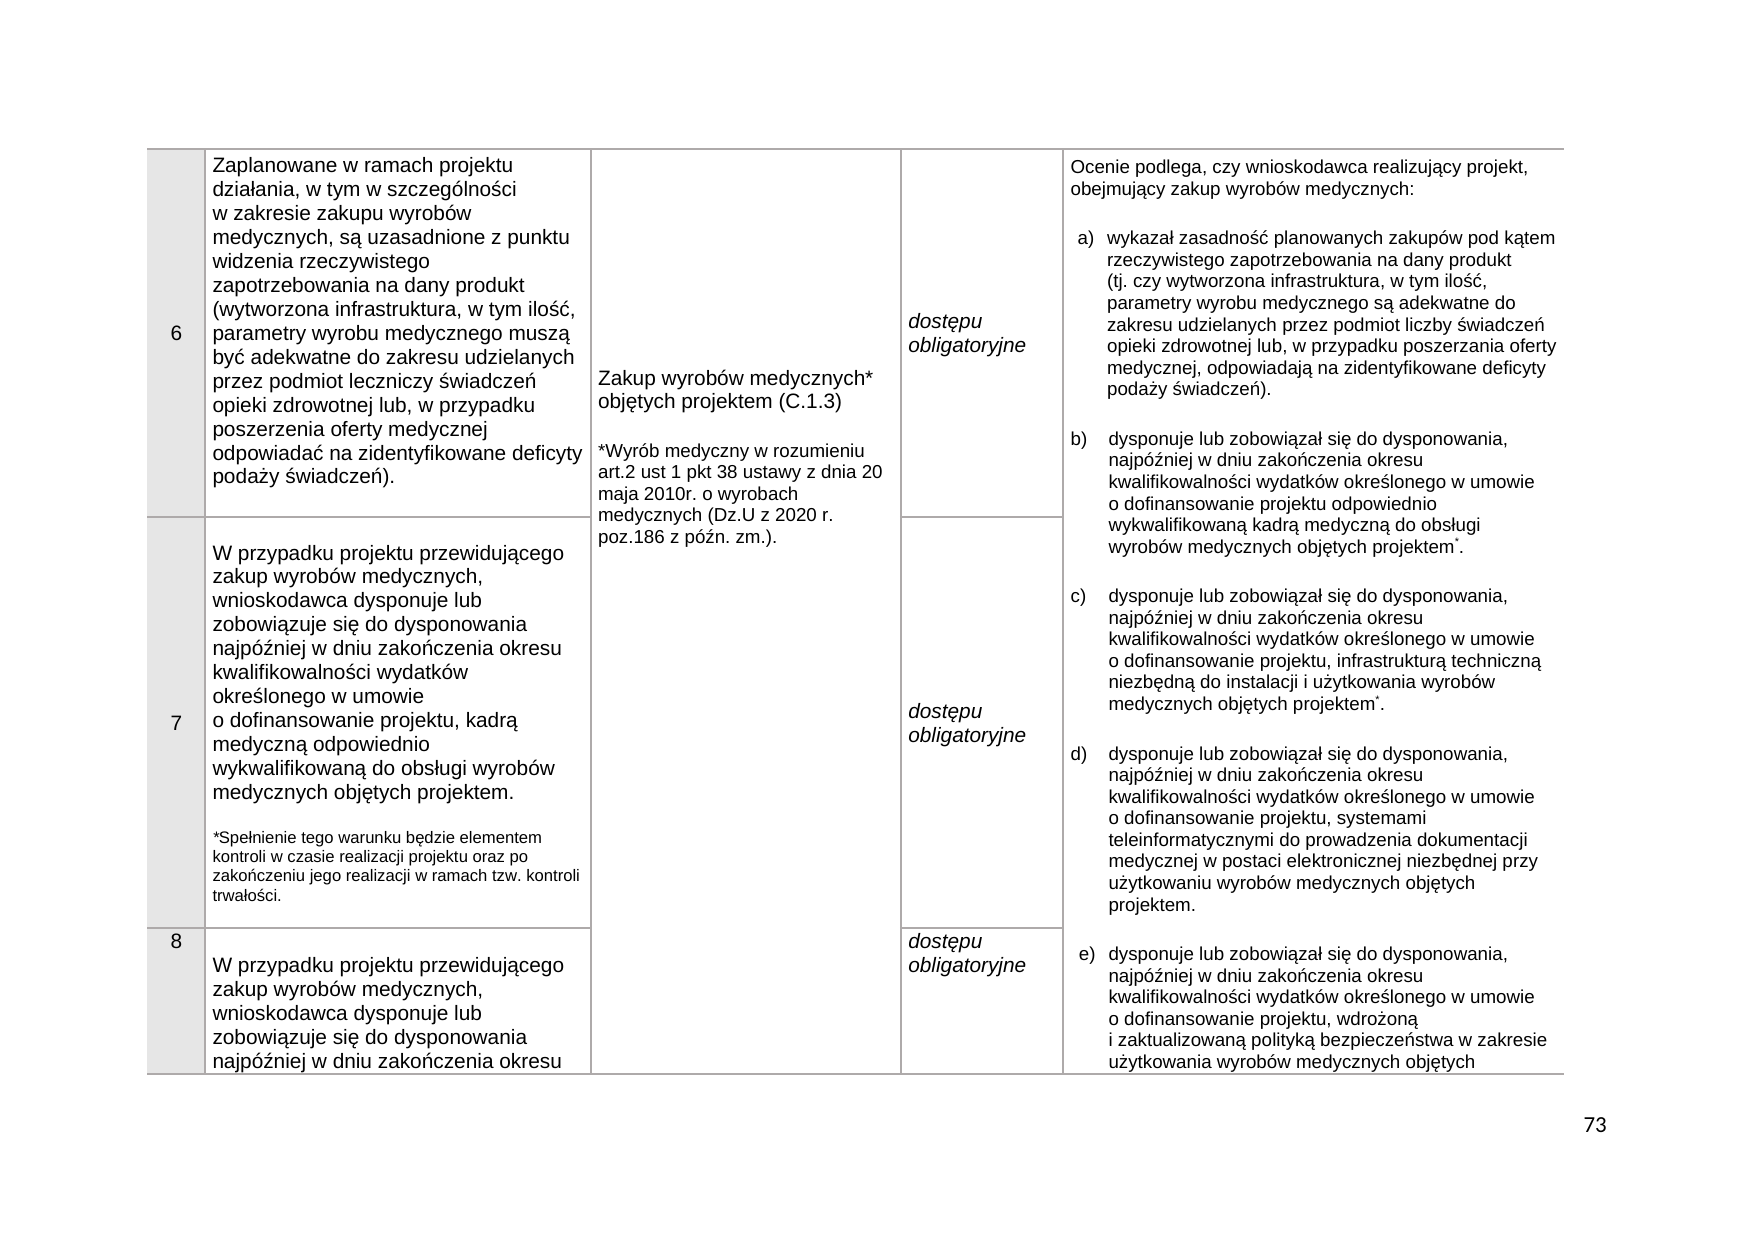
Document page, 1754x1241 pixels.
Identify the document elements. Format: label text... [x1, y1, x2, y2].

table_cell Ocenie podlega, czy wnioskodawca realizujący projekt, obejmujący zakup wyrobów medycznych: wykazał zasadność planowanych zakupów pod kątem rzeczywistego zapotrzebowania na dany produkt (tj. czy wytworzona infrastruktura, w tym ilość, parametry wyrobu medycznego są adekwatne do zakresu udzielanych przez podmiot liczby świadczeń opieki zdrowotnej lub, w przypadku poszerzania oferty medycznej, odpowiadają na zidentyfikowane deficyty podaży świadczeń). dysponuje lub zobowiązał się do dysponowania, najpóźniej w dniu zakończenia okresu kwalifikowalności wydatków określonego w umowie o dofinansowanie projektu odpowiednio wykwalifikowaną kadrą medyczną do obsługi wyrobów medycznych objętych projektem*. dysponuje lub zobowiązał się do dysponowania, najpóźniej w dniu zakończenia okresu kwalifikowalności wydatków określonego w umowie o dofinansowanie projektu, infrastrukturą techniczną niezbędną do instalacji i użytkowania wyrobów medycznych objętych projektem*. dysponuje lub zobowiązał się do dysponowania, najpóźniej w dniu zakończenia okresu kwalifikowalności wydatków określonego w umowie o dofinansowanie projektu, systemami teleinformatycznymi do prowadzenia dokumentacji medycznej w postaci elektronicznej niezbędnej przy użytkowaniu wyrobów medycznych objętych projektem. dysponuje lub zobowiązał się do dysponowania, najpóźniej w dniu zakończenia okresu kwalifikowalności wydatków określonego w umowie o dofinansowanie projektu, wdrożoną i zaktualizowaną polityką bezpieczeństwa w zakresie użytkowania wyrobów medycznych objętych projektem. Kryterium jest spełnione w przypadku pozytywnej odpowiedzi na wszystkie podpunkty. Możliwa poprawa projektu w zakresie spełnienia kryterium. *Spełnienie tego warunku będzie elementem kontroli w czasie realizacji projektu oraz po zakończeniu jego realizacji w ramach tzw. kontroli trwałości. [1064, 150, 1564, 1073]
table_cell 7 [147, 518, 204, 927]
table_cell W przypadku projektu przewidującego zakup wyrobów medycznych, wnioskodawca dysponuje lub zobowiązuje się do dysponowania najpóźniej w dniu zakończenia okresu kwalifikowalności wydatków określonego w umowie o dofinansowanie projektu, kadrą medyczną odpowiednio wykwalifikowaną do obsługi wyrobów medycznych objętych projektem. *Spełnienie tego warunku będzie elementem kontroli w czasie realizacji projektu oraz po zakończeniu jego realizacji w ramach tzw. kontroli trwałości. [206, 518, 590, 927]
table_cell 6 [147, 150, 204, 516]
table_cell dostępu obligatoryjne [902, 518, 1062, 927]
table_cell Zakup wyrobów medycznych* objętych projektem (C.1.3) *Wyrób medyczny w rozumieniu art.2 ust 1 pkt 38 ustawy z dnia 20 maja 2010r. o wyrobach medycznych (Dz.U z 2020 r. poz.186 z późn. zm.). [592, 150, 900, 1073]
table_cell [206, 929, 590, 1073]
table_cell Zaplanowane w ramach projektu działania, w tym w szczególności w zakresie zakupu wyrobów medycznych, są uzasadnione z punktu widzenia rzeczywistego zapotrzebowania na dany produkt (wytworzona infrastruktura, w tym ilość, parametry wyrobu medycznego muszą być adekwatne do zakresu udzielanych przez podmiot leczniczy świadczeń opieki zdrowotnej lub, w przypadku poszerzenia oferty medycznej odpowiadać na zidentyfikowane deficyty podaży świadczeń). [206, 150, 590, 516]
table_cell dostępu obligatoryjne [902, 150, 1062, 516]
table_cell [902, 929, 1062, 1073]
table_cell 8 [147, 929, 204, 1073]
